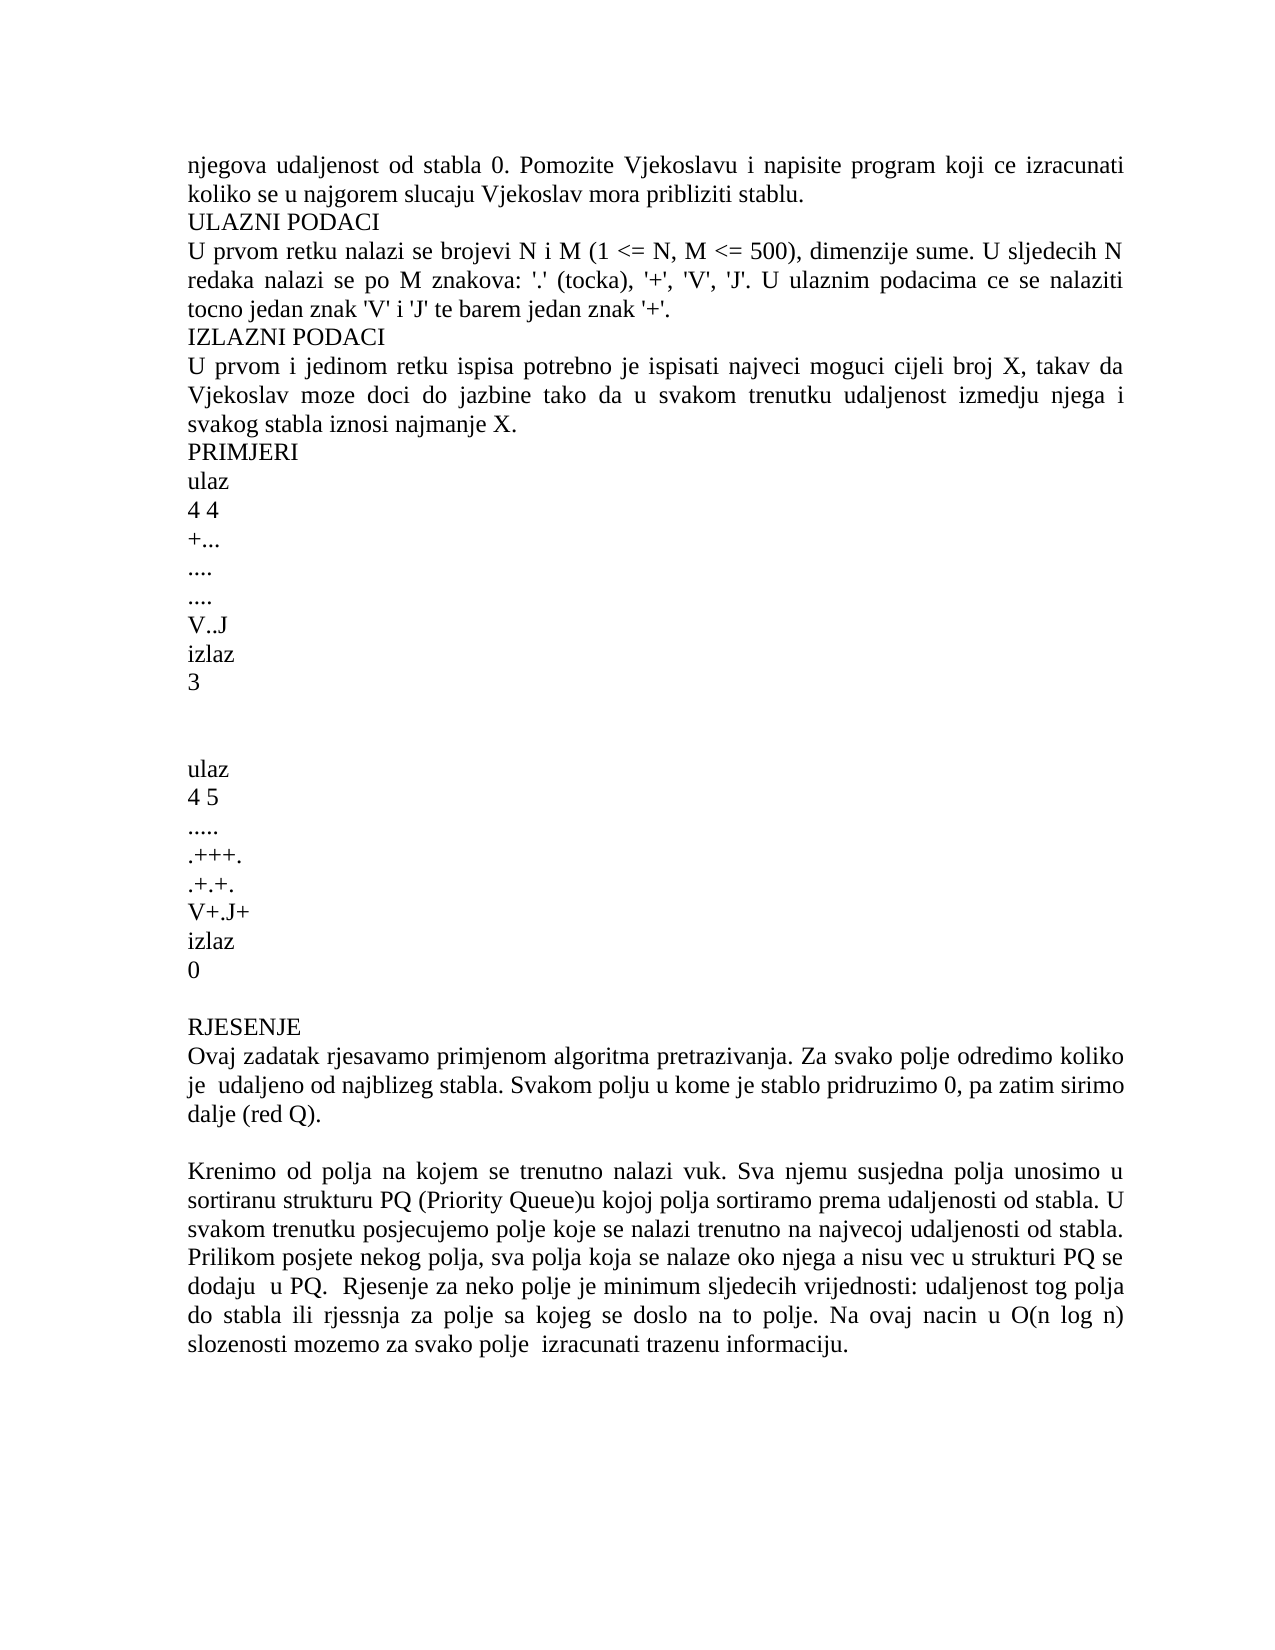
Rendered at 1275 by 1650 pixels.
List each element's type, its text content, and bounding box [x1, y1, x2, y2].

text RJESENJE [187, 1012, 1125, 1041]
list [150, 150, 1125, 207]
text ulaz [187, 754, 1125, 782]
text izlaz [187, 926, 1125, 955]
text .+++. [187, 840, 1125, 869]
text V+.J+ [187, 897, 1125, 926]
text ulaz [150, 466, 1125, 495]
text V..J [187, 610, 1125, 639]
text 4 4 [187, 495, 1125, 524]
text izlaz [187, 639, 1125, 667]
text +... [187, 524, 1125, 552]
text IZLAZNI PODACI [150, 322, 1125, 351]
text 0 [187, 955, 1125, 984]
text U prvom i jedinom retku ispisa potrebno je ispisati najveci moguci cijeli broj X, takav da Vjekoslav moze doci do jazbine tako da u svakom trenutku udaljenost izmedju njega i svakog stabla iznosi najmanje X. [187, 351, 1125, 437]
text U prvom retku nalazi se brojevi N i M (1 <= N, M <= 500), dimenzije sume. U sljedecih N redaka nalazi se po M znakova: '.' (tocka), '+', 'V', 'J'. U ulaznim podacima ce se nalaziti tocno jedan znak 'V' i 'J' te barem jedan znak '+'. [187, 236, 1125, 322]
text .+.+. [187, 869, 1125, 897]
text 3 [187, 667, 1125, 696]
text PRIMJERI [150, 437, 1125, 466]
text Ovaj zadatak rjesavamo primjenom algoritma pretrazivanja. Za svako polje odredimo koliko je udaljeno od najblizeg stabla. Svakom polju u kome je stablo pridruzimo 0, pa zatim sirimo dalje (red Q). [187, 1041, 1125, 1127]
text .... [187, 581, 1125, 610]
text .... [187, 552, 1125, 581]
text Krenimo od polja na kojem se trenutno nalazi vuk. Sva njemu susjedna polja unosimo u sortiranu strukturu PQ (Priority Queue)u kojoj polja sortiramo prema udaljenosti od stabla. U svakom trenutku posjecujemo polje koje se nalazi trenutno na najvecoj udaljenosti od stabla. Prilikom posjete nekog polja, sva polja koja se nalaze oko njega a nisu vec u strukturi PQ se dodaju u PQ. Rjesenje za neko polje je minimum sljedecih vrijednosti: udaljenost tog polja do stabla ili rjessnja za polje sa kojeg se doslo na to polje. Na ovaj nacin u O(n log n) slozenosti mozemo za svako polje izracunati trazenu informaciju. [187, 1156, 1125, 1357]
text ULAZNI PODACI [150, 207, 1125, 236]
text 4 5 [187, 782, 1125, 811]
text ..... [187, 811, 1125, 840]
